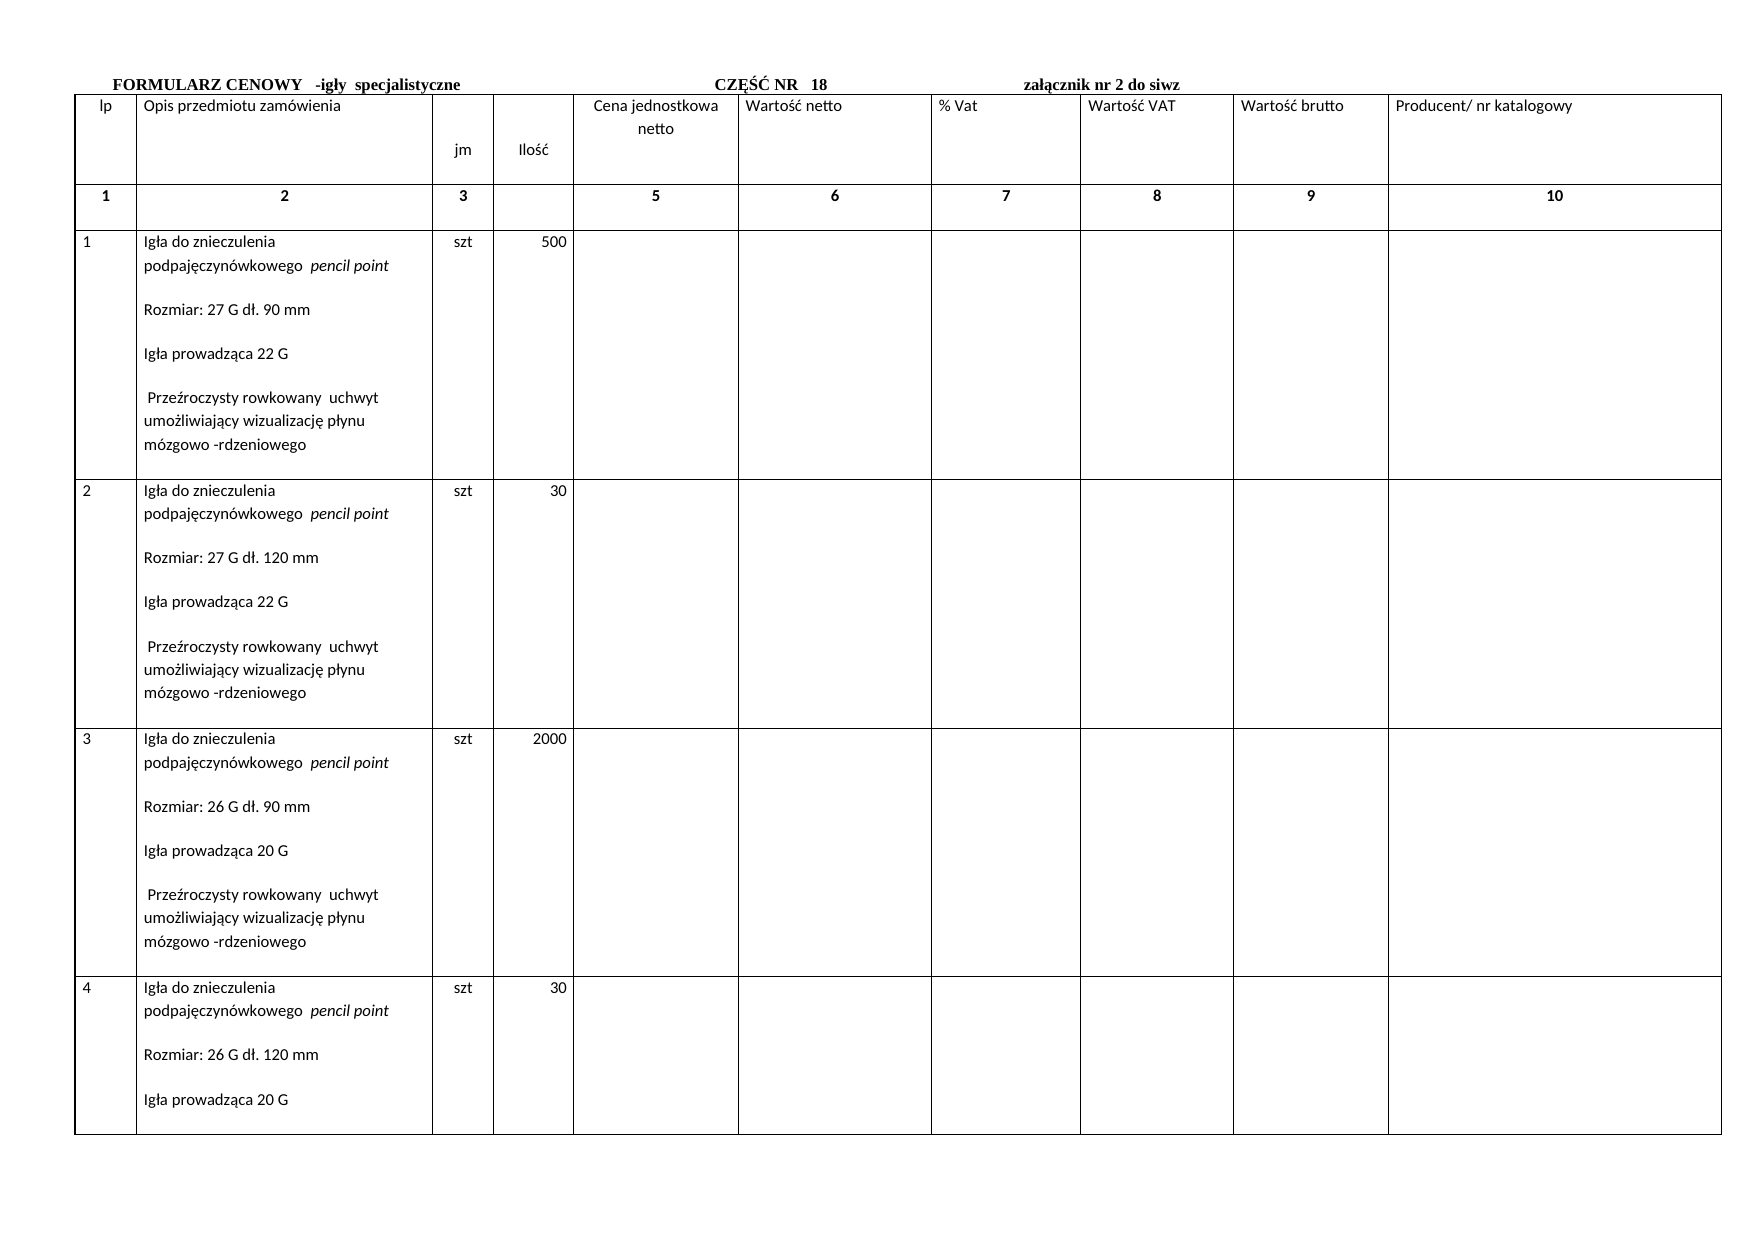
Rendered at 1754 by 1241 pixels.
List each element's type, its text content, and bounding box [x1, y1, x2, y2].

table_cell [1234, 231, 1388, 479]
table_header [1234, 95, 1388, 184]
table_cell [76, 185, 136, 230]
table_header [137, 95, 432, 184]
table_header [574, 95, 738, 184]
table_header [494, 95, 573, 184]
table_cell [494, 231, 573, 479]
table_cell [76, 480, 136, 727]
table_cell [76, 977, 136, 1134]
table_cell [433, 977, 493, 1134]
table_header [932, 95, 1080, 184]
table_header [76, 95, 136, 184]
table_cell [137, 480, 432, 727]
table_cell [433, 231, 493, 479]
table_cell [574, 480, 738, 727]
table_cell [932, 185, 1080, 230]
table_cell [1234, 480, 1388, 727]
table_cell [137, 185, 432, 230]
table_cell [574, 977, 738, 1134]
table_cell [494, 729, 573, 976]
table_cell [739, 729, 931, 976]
subtitle FORMULARZ CENOWY -igły specjalistyczne CZĘŚĆ NR 18 załącznik nr 2 do siwz [112, 75, 1679, 94]
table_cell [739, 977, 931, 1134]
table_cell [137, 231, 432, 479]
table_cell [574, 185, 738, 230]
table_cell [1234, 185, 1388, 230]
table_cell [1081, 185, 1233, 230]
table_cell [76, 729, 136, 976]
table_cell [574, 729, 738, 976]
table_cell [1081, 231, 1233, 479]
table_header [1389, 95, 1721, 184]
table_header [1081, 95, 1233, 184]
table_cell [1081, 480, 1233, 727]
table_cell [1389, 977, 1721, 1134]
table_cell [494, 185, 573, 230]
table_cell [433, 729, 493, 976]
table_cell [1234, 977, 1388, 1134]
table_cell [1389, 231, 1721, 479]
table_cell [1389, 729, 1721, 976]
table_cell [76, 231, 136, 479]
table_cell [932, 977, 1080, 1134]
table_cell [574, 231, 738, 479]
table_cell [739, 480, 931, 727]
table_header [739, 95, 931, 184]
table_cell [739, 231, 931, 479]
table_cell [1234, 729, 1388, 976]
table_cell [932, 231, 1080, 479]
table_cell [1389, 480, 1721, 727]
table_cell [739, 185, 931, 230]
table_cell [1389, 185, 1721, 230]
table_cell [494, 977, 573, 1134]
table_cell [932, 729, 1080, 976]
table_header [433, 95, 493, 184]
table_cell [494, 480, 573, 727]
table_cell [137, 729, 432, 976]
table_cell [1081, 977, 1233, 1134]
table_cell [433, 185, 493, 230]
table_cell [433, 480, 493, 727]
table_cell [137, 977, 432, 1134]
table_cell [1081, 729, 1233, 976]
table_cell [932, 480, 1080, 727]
